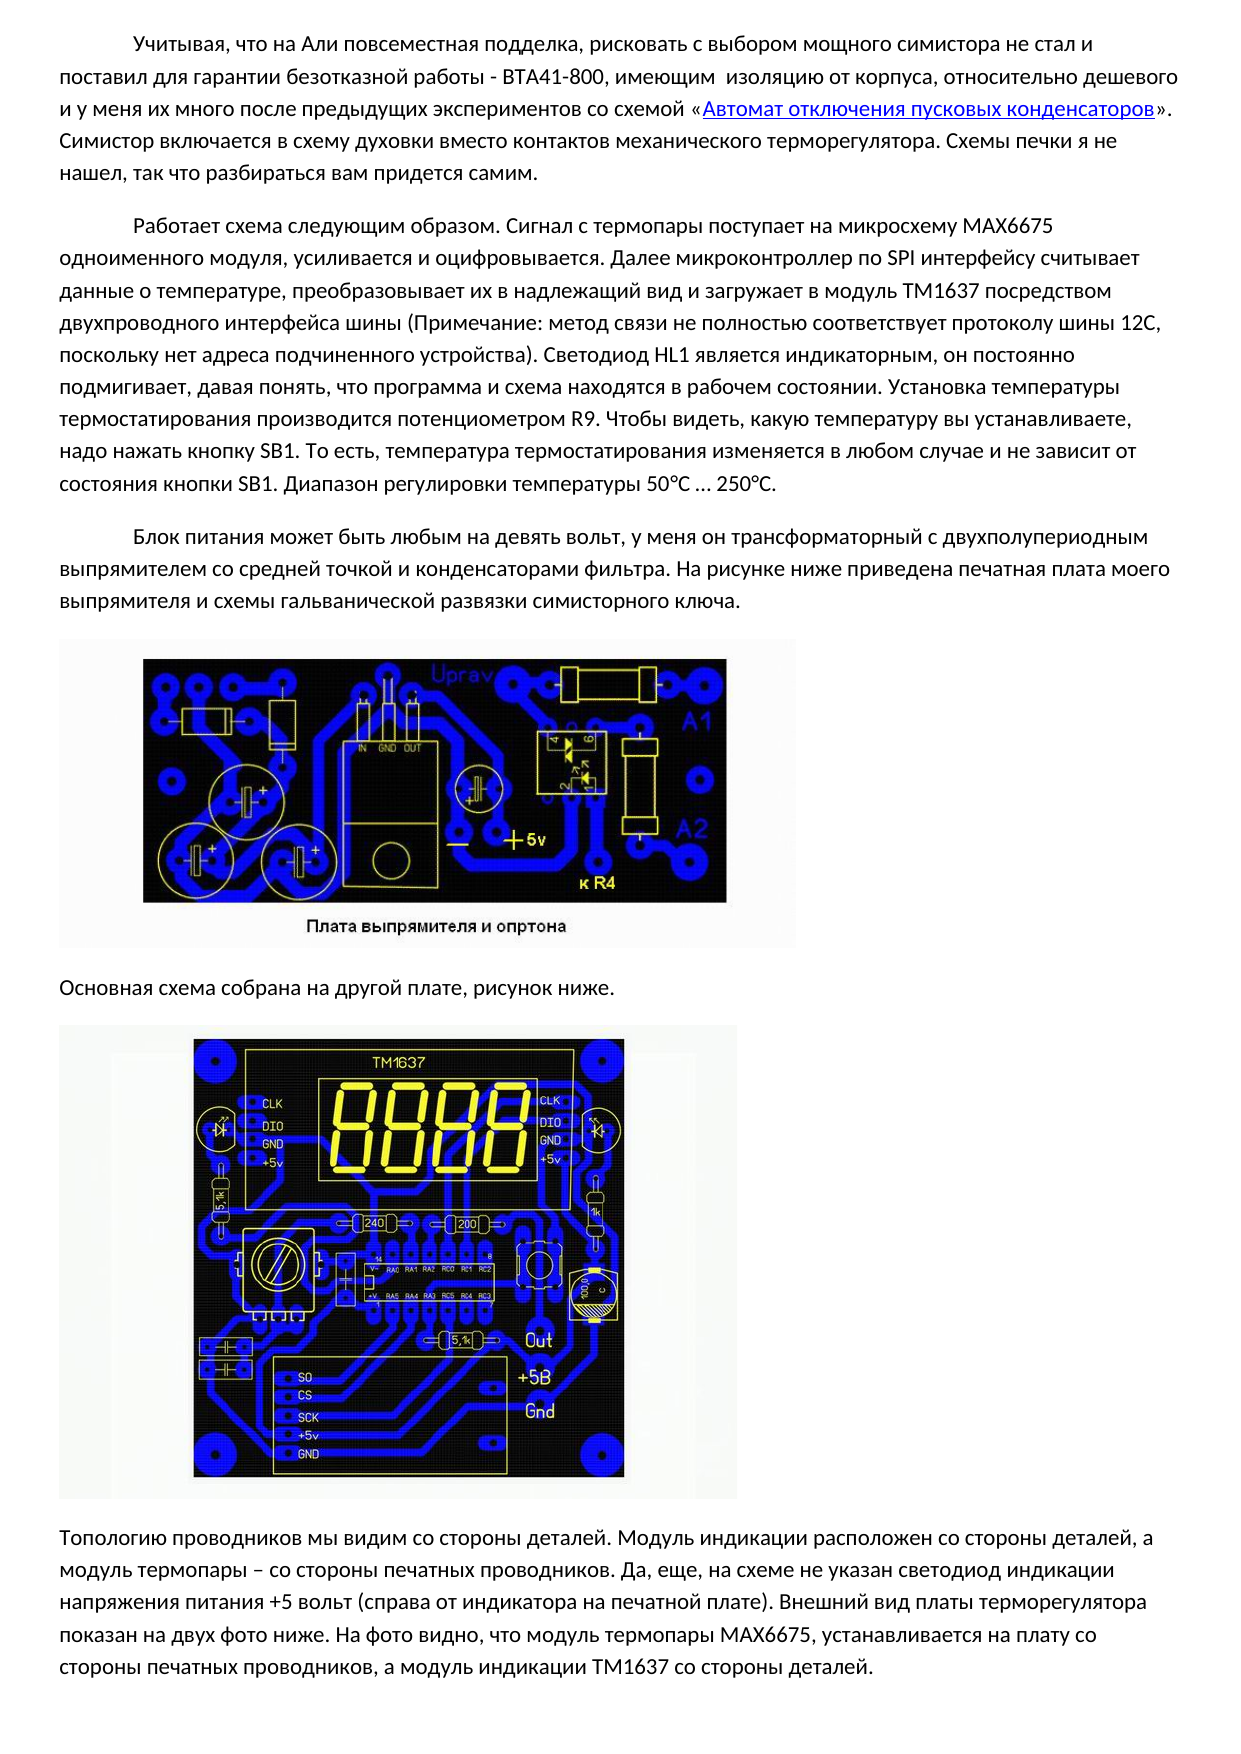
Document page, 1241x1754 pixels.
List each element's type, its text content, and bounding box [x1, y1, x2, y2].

text Блок питания может быть любым на девять вольт, у меня он трансформаторный с двухполупериодным выпрямителем со средней точкой и конденсаторами фильтра. На рисунке ниже приведена печатная плата моего выпрямителя и схемы гальванической развязки симисторного ключа. [59, 522, 1181, 614]
text Учитывая, что на Али повсеместная подделка, рисковать с выбором мощного симистора не стал и поставил для гарантии безотказной работы - BTA41-800, имеющим изоляцию от корпуса, относительно дешевого и у меня их много после предыдущих экспериментов со схемой «Автомат отключения пусковых конденсаторов». Симистор включается в схему духовки вместо контактов механического терморегулятора. Схемы печки я не нашел, так что разбираться вам придется самим. [59, 29, 1181, 186]
text Топологию проводников мы видим со стороны деталей. Модуль индикации расположен со стороны деталей, а модуль термопары – со стороны печатных проводников. Да, еще, на схеме не указан светодиод индикации напряжения питания +5 вольт (справа от индикатора на печатной плате). Внешний вид платы терморегулятора показан на двух фото ниже. На фото видно, что модуль термопары МАХ6675, устанавливается на плату со стороны печатных проводников, а модуль индикации ТМ1637 со стороны деталей. [59, 1523, 1181, 1680]
text Работает схема следующим образом. Сигнал с термопары поступает на микросхему МАХ6675 одноименного модуля, усиливается и оцифровывается. Далее микроконтроллер по SPI интерфейсу считывает данные о температуре, преобразовывает их в надлежащий вид и загружает в модуль TM1637 посредством двухпроводного интерфейса шины (Примечание: метод связи не полностью соответствует протоколу шины 12C, поскольку нет адреса подчиненного устройства). Светодиод HL1 является индикаторным, он постоянно подмигивает, давая понять, что программа и схема находятся в рабочем состоянии. Установка температуры термостатирования производится потенциометром R9. Чтобы видеть, какую температуру вы устанавливаете, надо нажать кнопку SB1. То есть, температура термостатирования изменяется в любом случае и не зависит от состояния кнопки SB1. Диапазон регулировки температуры 50°С … 250°С. [59, 211, 1181, 497]
picture [59, 1025, 738, 1499]
text Основная схема собрана на другой плате, рисунок ниже. [59, 973, 1181, 1001]
picture [59, 639, 796, 948]
